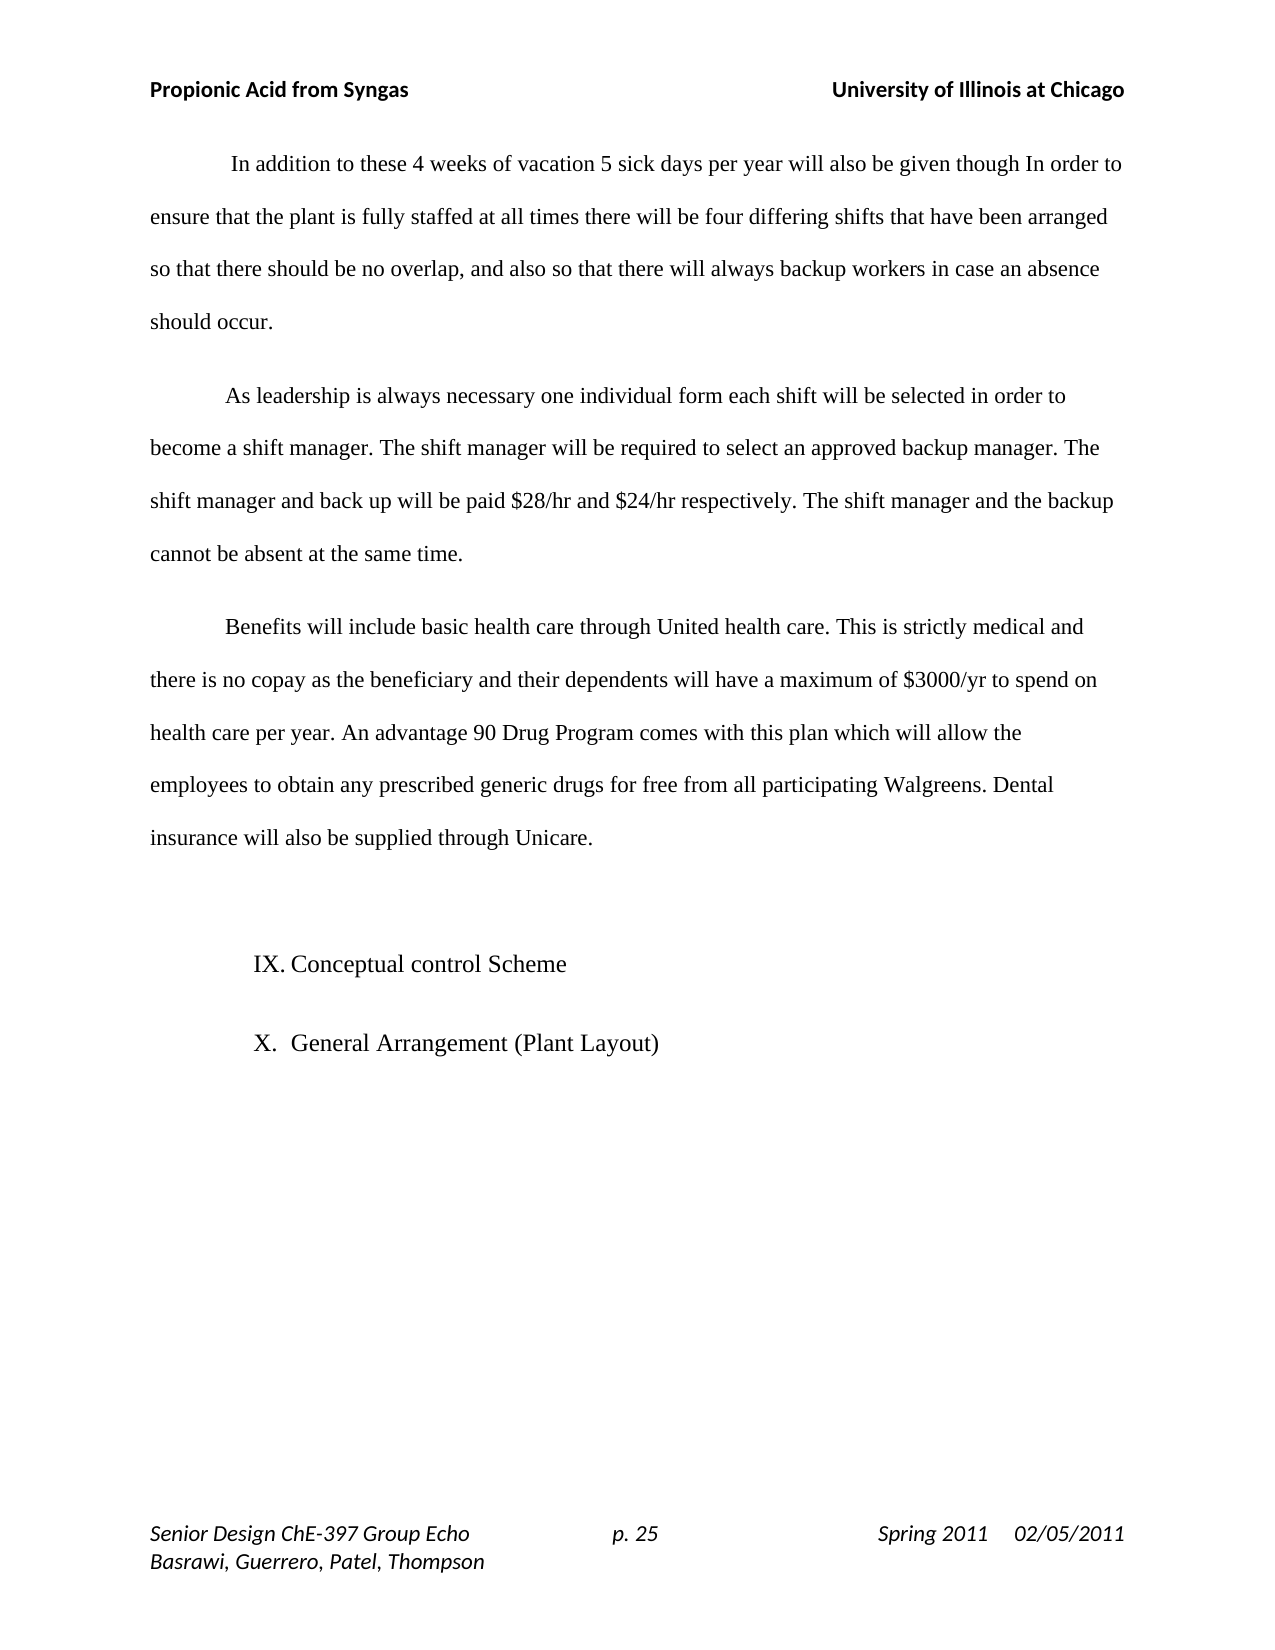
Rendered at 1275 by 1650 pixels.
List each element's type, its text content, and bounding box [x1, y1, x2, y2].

text In addition to these 4 weeks of vacation 5 sick days per year will also be given though In order to ensure that the plant is fully staffed at all times there will be four differing shifts that have been arranged so that there should be no overlap, and also so that there will always backup workers in case an absence should occur. [150, 150, 1125, 334]
list General Arrangement (Plant Layout) [253, 1028, 1125, 1057]
text Benefits will include basic health care through United health care. This is strictly medical and there is no copay as the beneficiary and their dependents will have a maximum of $3000/yr to spend on health care per year. An advantage 90 Drug Program comes with this plan which will allow the employees to obtain any prescribed generic drugs for free from all participating Walgreens. Dental insurance will also be supplied through Unicare. [150, 613, 1125, 851]
list Conceptual control Scheme [253, 949, 1125, 977]
text As leadership is always necessary one individual form each shift will be selected in order to become a shift manager. The shift manager will be required to select an approved backup manager. The shift manager and back up will be paid $28/hr and $24/hr respectively. The shift manager and the backup cannot be absent at the same time. [150, 382, 1125, 566]
